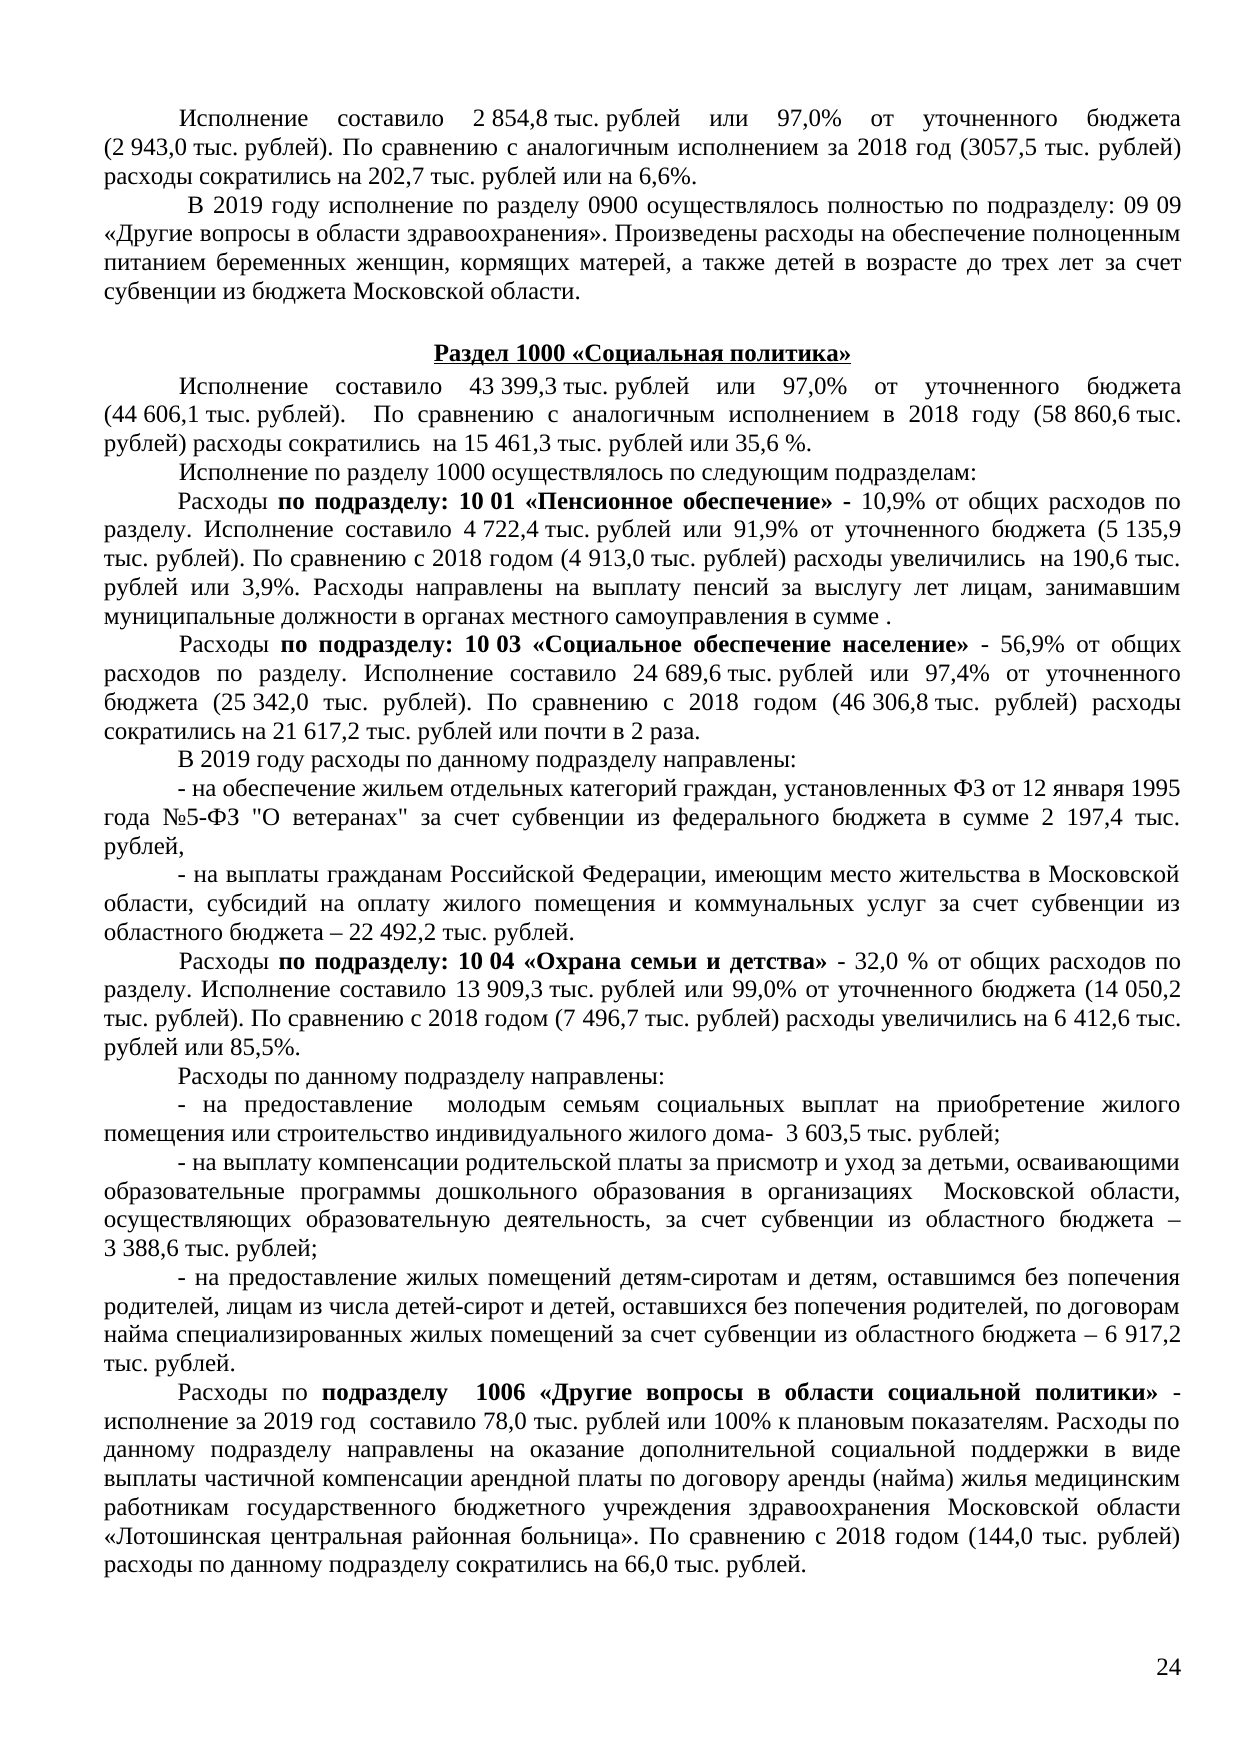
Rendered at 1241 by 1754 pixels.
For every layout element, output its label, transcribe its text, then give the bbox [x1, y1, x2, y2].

text В 2019 году исполнение по разделу 0900 осуществлялось полностью по подразделу: 09 09 «Другие вопросы в области здравоохранения». Произведены расходы на обеспечение полноценным питанием беременных женщин, кормящих матерей, а также детей в возрасте до трех лет за счет субвенции из бюджета Московской области. [103, 190, 1181, 305]
text Расходы по подразделу: 10 03 «Социальное обеспечение население» - 56,9% от общих расходов по разделу. Исполнение составило 24 689,6 тыс. рублей или 97,4% от уточненного бюджета (25 342,0 тыс. рублей). По сравнению с 2018 годом (46 306,8 тыс. рублей) расходы сократились на 21 617,2 тыс. рублей или почти в 2 раза. [103, 629, 1181, 744]
text - на предоставление жилых помещений детям-сиротам и детям, оставшимся без попечения родителей, лицам из числа детей-сирот и детей, оставшихся без попечения родителей, по договорам найма специализированных жилых помещений за счет субвенции из областного бюджета – 6 917,2 тыс. рублей. [103, 1262, 1181, 1377]
text Расходы по подразделу: 10 04 «Охрана семьи и детства» - 32,0 % от общих расходов по разделу. Исполнение составило 13 909,3 тыс. рублей или 99,0% от уточненного бюджета (14 050,2 тыс. рублей). По сравнению с 2018 годом (7 496,7 тыс. рублей) расходы увеличились на 6 412,6 тыс. рублей или 85,5%. [103, 946, 1181, 1061]
text - на предоставление молодым семьям социальных выплат на приобретение жилого помещения или строительство индивидуального жилого дома- 3 603,5 тыс. рублей; [103, 1089, 1181, 1147]
text Расходы по подразделу 1006 «Другие вопросы в области социальной политики» - исполнение за 2019 год составило 78,0 тыс. рублей или 100% к плановым показателям. Расходы по данному подразделу направлены на оказание дополнительной социальной поддержки в виде выплаты частичной компенсации арендной платы по договору аренды (найма) жилья медицинским работникам государственного бюджетного учреждения здравоохранения Московской области «Лотошинская центральная районная больница». По сравнению с 2018 годом (144,0 тыс. рублей) расходы по данному подразделу сократились на 66,0 тыс. рублей. [103, 1377, 1181, 1578]
text - на обеспечение жильем отдельных категорий граждан, установленных ФЗ от 12 января 1995 года №5-ФЗ "О ветеранах" за счет субвенции из федерального бюджета в сумме 2 197,4 тыс. рублей, [103, 773, 1181, 859]
text Исполнение по разделу 1000 осуществлялось по следующим подразделам: [103, 457, 1181, 486]
text - на выплаты гражданам Российской Федерации, имеющим место жительства в Московской области, субсидий на оплату жилого помещения и коммунальных услуг за счет субвенции из областного бюджета – 22 492,2 тыс. рублей. [103, 859, 1181, 946]
text Исполнение составило 43 399,3 тыс. рублей или 97,0% от уточненного бюджета (44 606,1 тыс. рублей). По сравнению с аналогичным исполнением в 2018 году (58 860,6 тыс. рублей) расходы сократились на 15 461,3 тыс. рублей или 35,6 %. [103, 371, 1181, 457]
text - на выплату компенсации родительской платы за присмотр и уход за детьми, осваивающими образовательные программы дошкольного образования в организациях Московской области, осуществляющих образовательную деятельность, за счет субвенции из областного бюджета – 3 388,6 тыс. рублей; [103, 1147, 1181, 1262]
text Раздел 1000 «Социальная политика» [103, 338, 1181, 366]
text В 2019 году расходы по данному подразделу направлены: [103, 744, 1181, 773]
text Расходы по подразделу: 10 01 «Пенсионное обеспечение» - 10,9% от общих расходов по разделу. Исполнение составило 4 722,4 тыс. рублей или 91,9% от уточненного бюджета (5 135,9 тыс. рублей). По сравнению с 2018 годом (4 913,0 тыс. рублей) расходы увеличились на 190,6 тыс. рублей или 3,9%. Расходы направлены на выплату пенсий за выслугу лет лицам, занимавшим муниципальные должности в органах местного самоуправления в сумме . [103, 486, 1181, 629]
text Расходы по данному подразделу направлены: [103, 1061, 1181, 1089]
text Исполнение составило 2 854,8 тыс. рублей или 97,0% от уточненного бюджета (2 943,0 тыс. рублей). По сравнению с аналогичным исполнением за 2018 год (3057,5 тыс. рублей) расходы сократились на 202,7 тыс. рублей или на 6,6%. [103, 103, 1181, 190]
